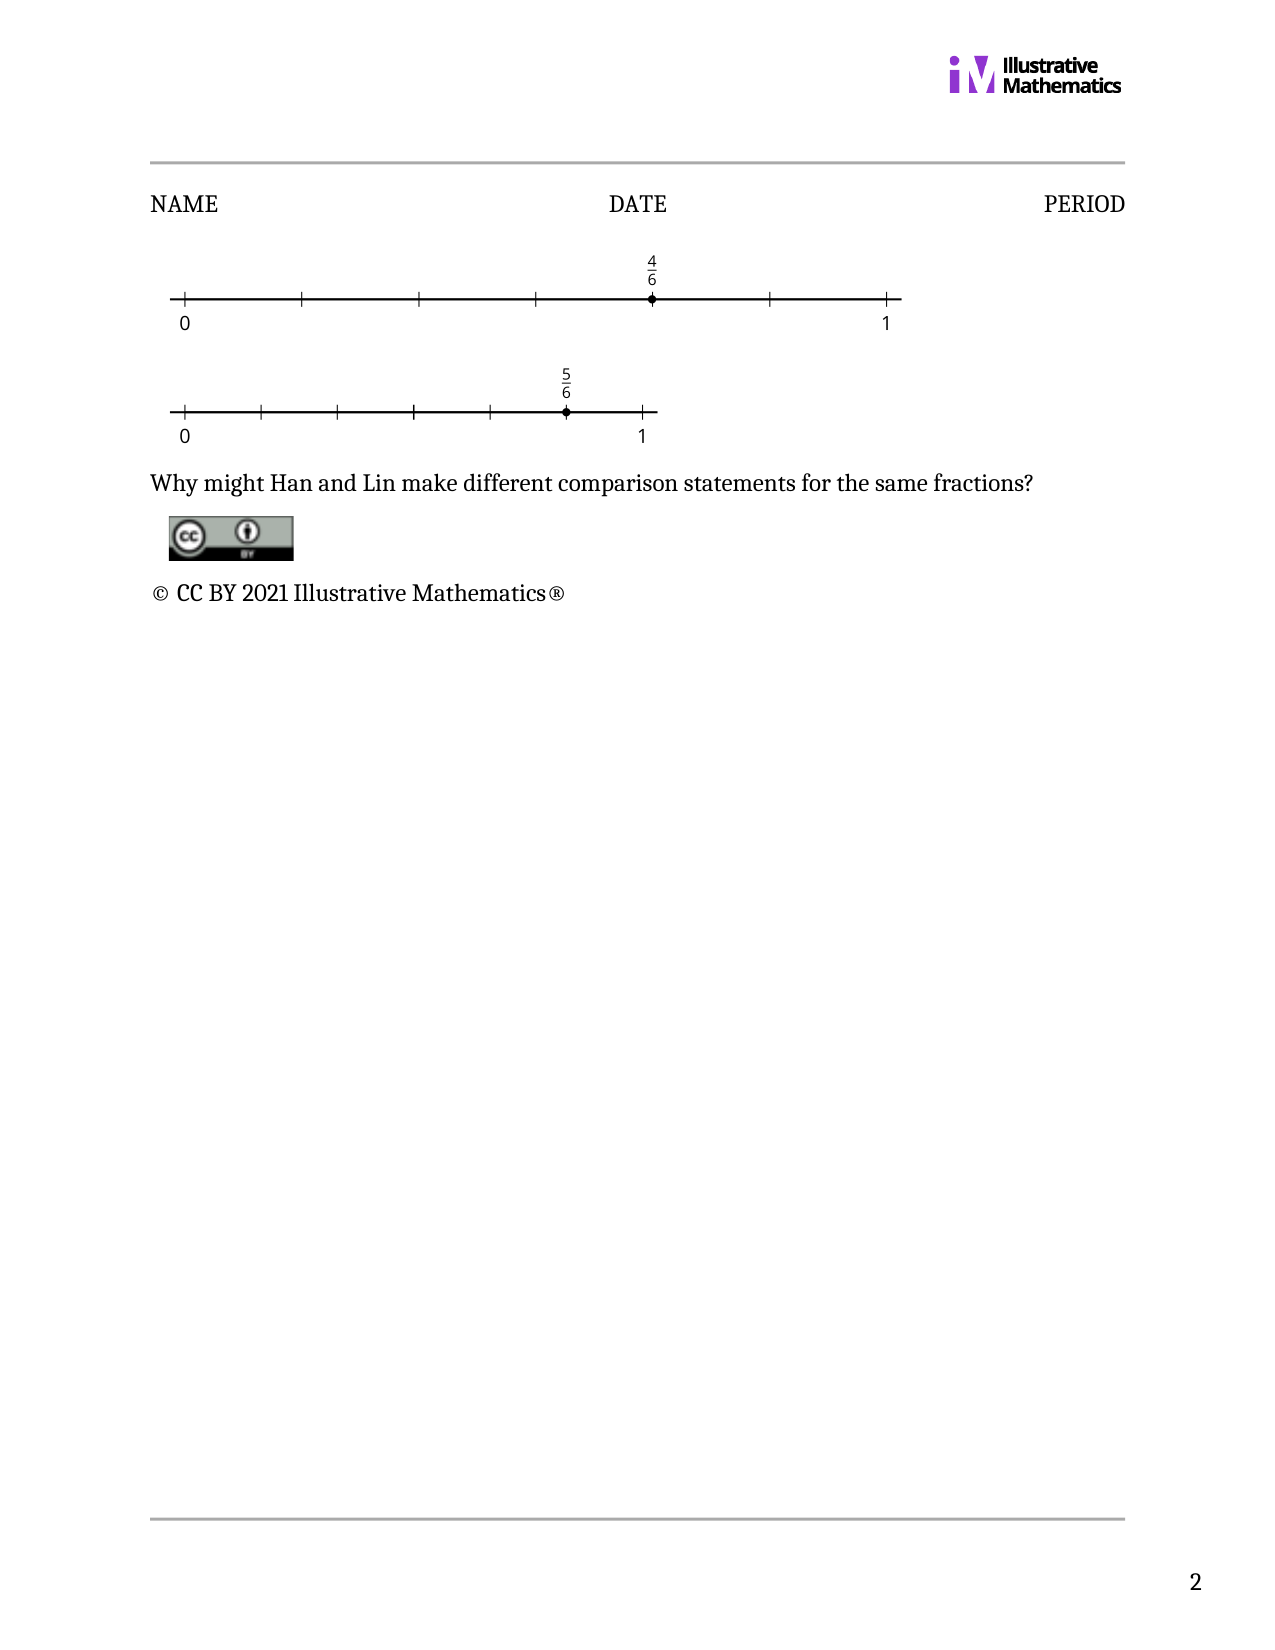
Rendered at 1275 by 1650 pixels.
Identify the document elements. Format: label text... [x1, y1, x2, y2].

picture [949, 55, 1121, 93]
text Why might Han and Lin make different comparison statements for the same fractions? [150, 469, 1125, 498]
text © CC BY 2021 Illustrative Mathematics® [150, 579, 1125, 608]
picture [168, 247, 903, 451]
picture [168, 516, 294, 561]
